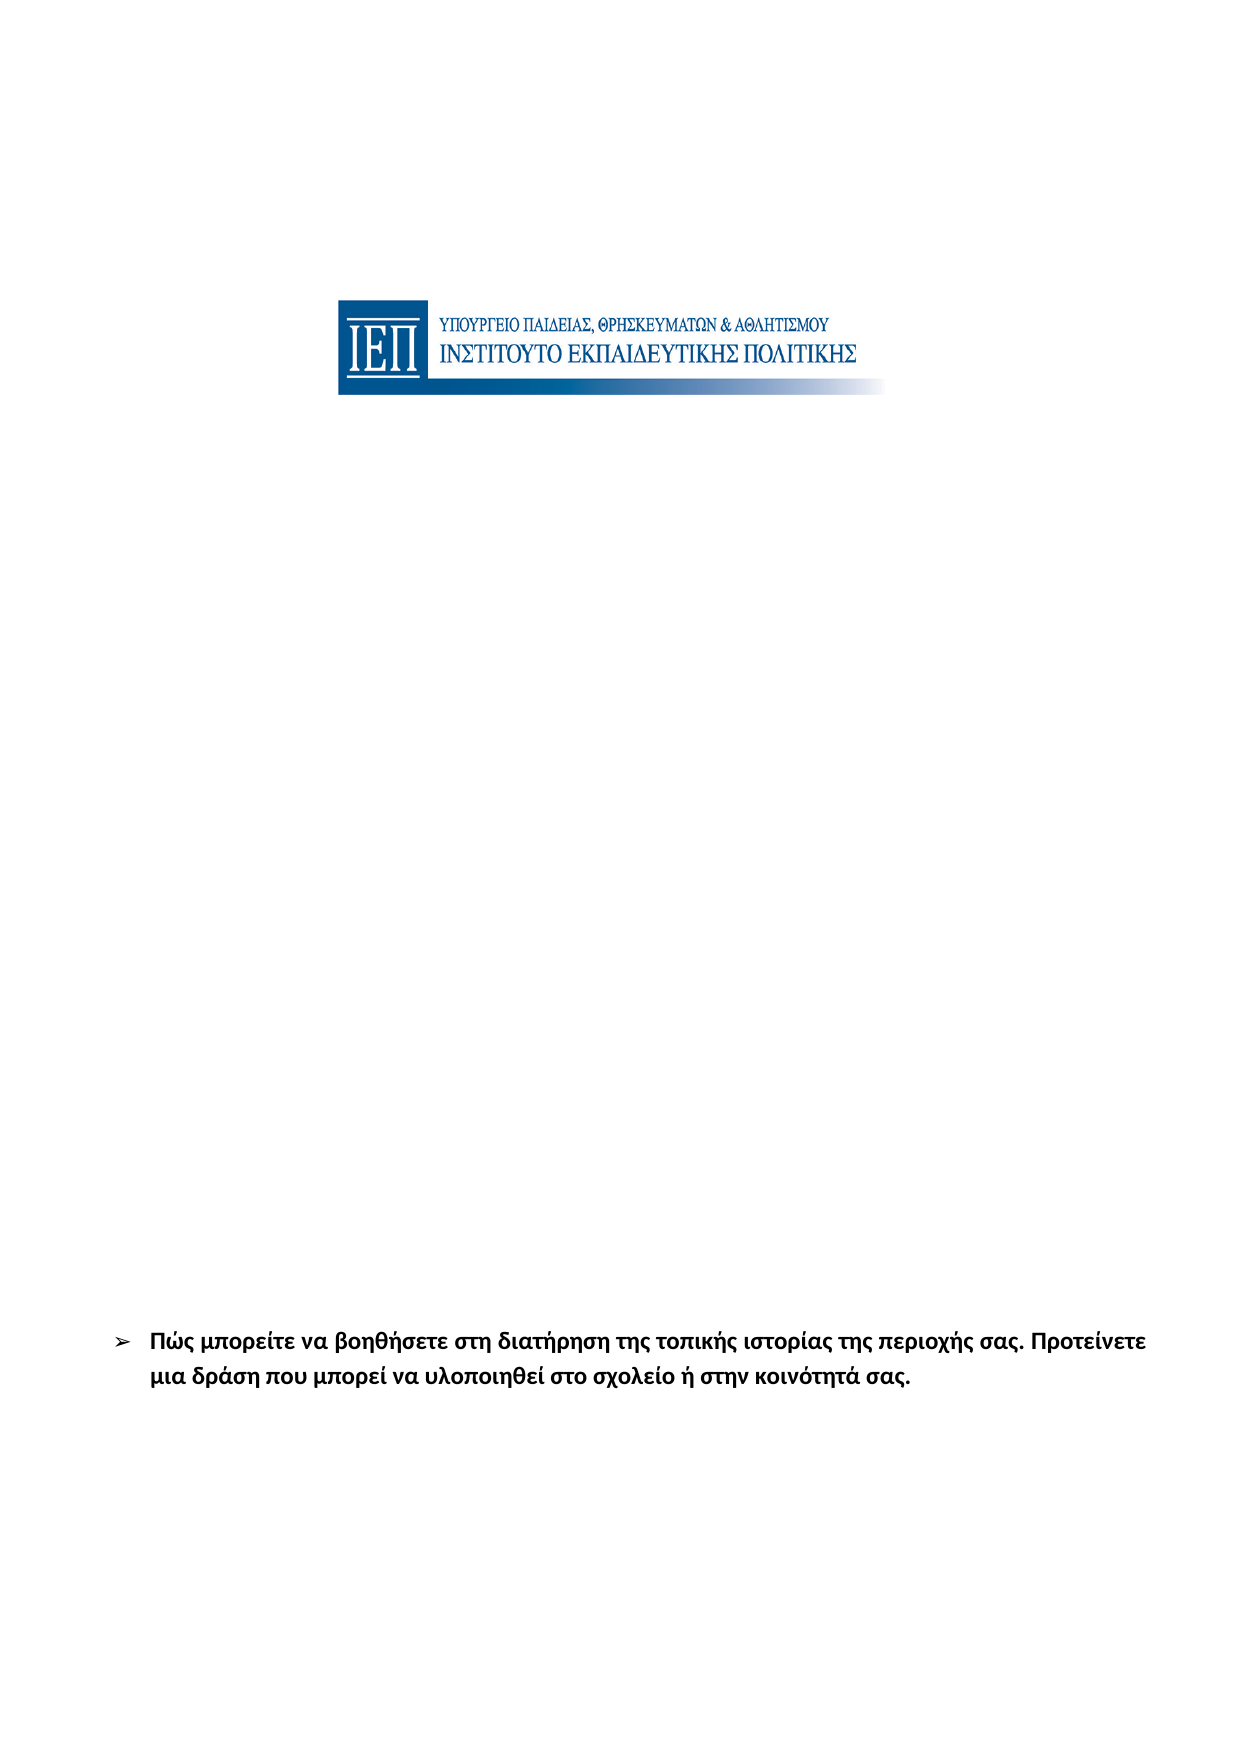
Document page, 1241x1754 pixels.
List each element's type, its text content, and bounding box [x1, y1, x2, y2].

picture [338, 300, 886, 395]
list Πώς μπορείτε να βοηθήσετε στη διατήρηση της τοπικής ιστορίας της περιοχής σας. Προτείνετε μια δράση που μπορεί να υλοποιηθεί στο σχολείο ή στην κοινότητά σας. [112, 1325, 1148, 1390]
